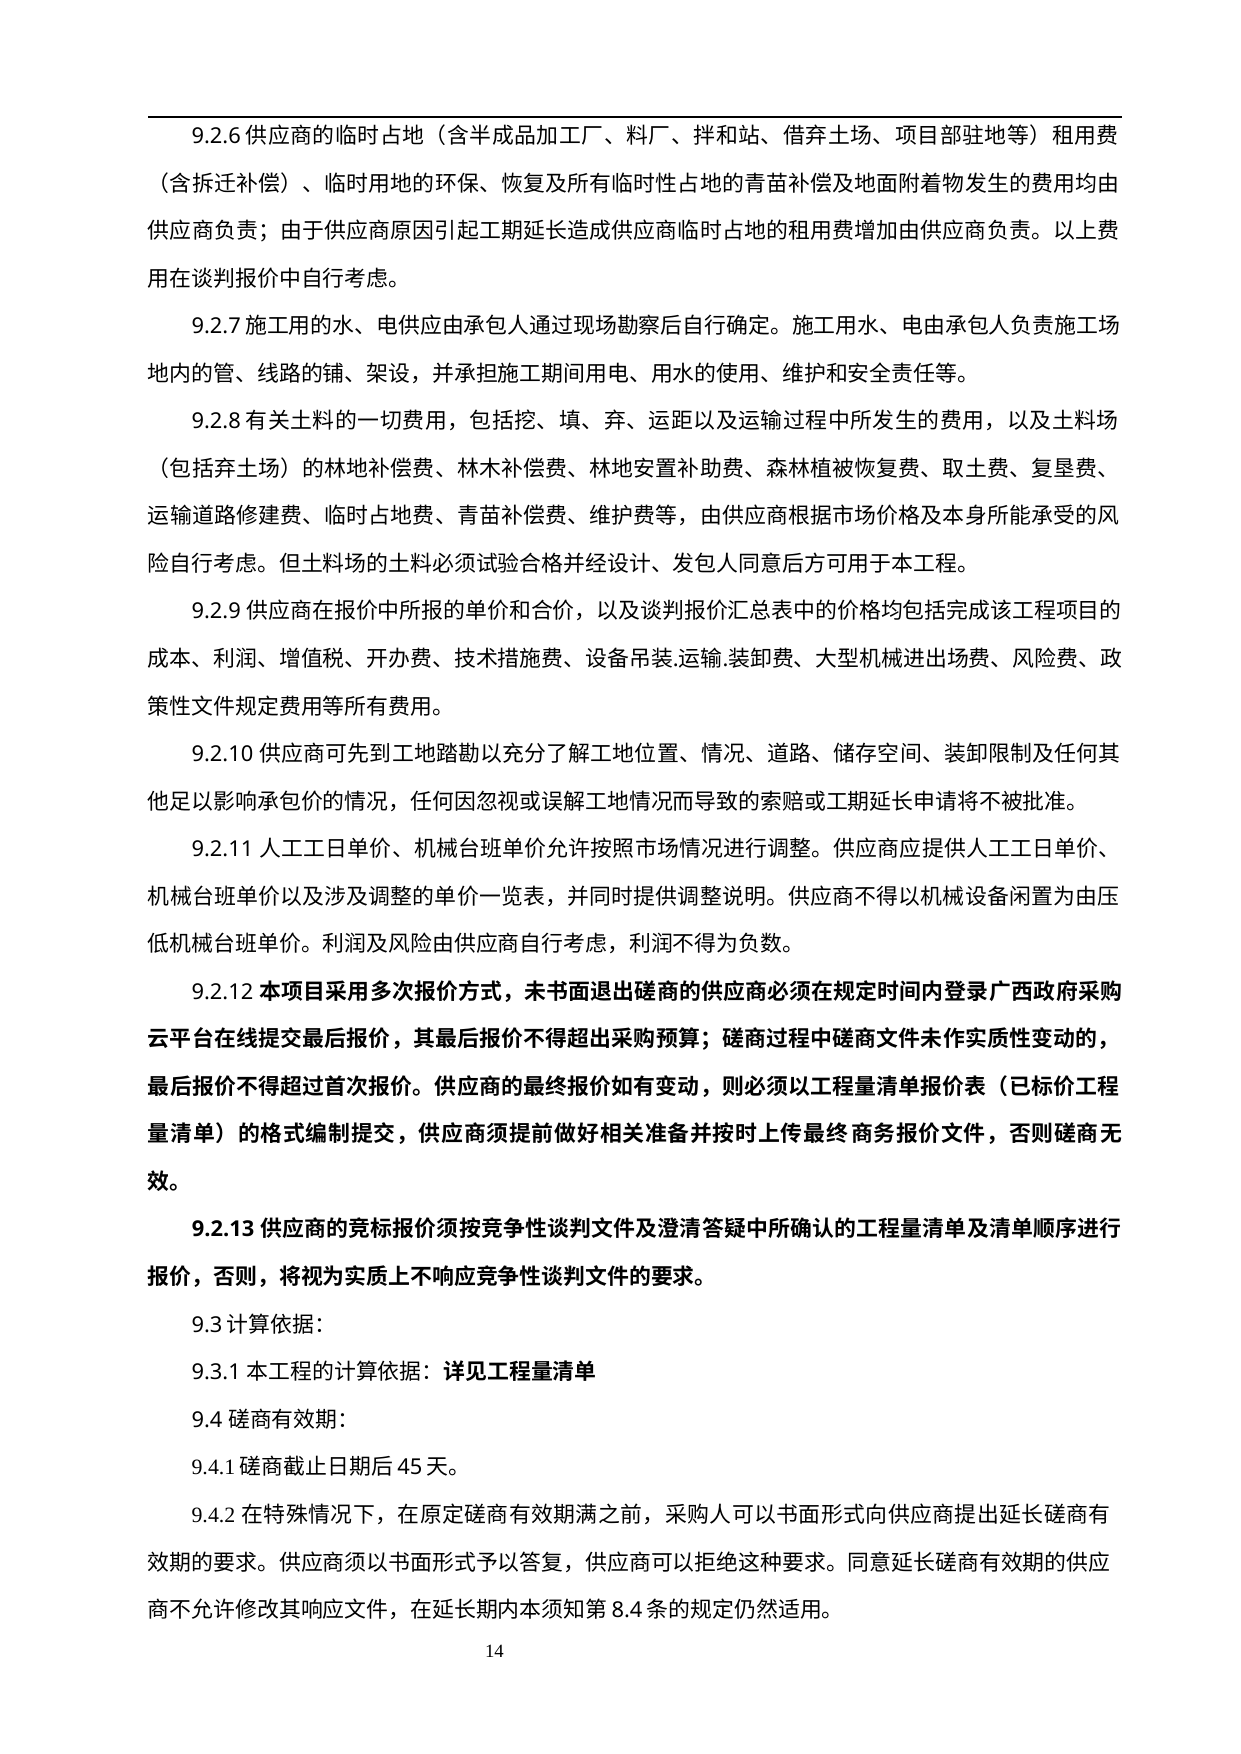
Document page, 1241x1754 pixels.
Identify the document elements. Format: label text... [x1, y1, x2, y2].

text 9.2.12 本项目采用多次报价方式，未书面退出磋商的供应商必须在规定时间内登录广西政府采购云平台在线提交最后报价，其最后报价不得超出采购预算；磋商过程中磋商文件未作实质性变动的，最后报价不得超过首次报价。供应商的最终报价如有变动，则必须以工程量清单报价表（已标价工程量清单）的格式编制提交，供应商须提前做好相关准备并按时上传最终商务报价文件，否则磋商无效。 [148, 974, 1122, 1196]
text 9.4.1磋商截止日期后45天。 [148, 1449, 1112, 1481]
text 9.2.9 供应商在报价中所报的单价和合价，以及谈判报价汇总表中的价格均包括完成该工程项目的成本、利润、增值税、开办费、技术措施费、设备吊装.运输.装卸费、大型机械进出场费、风险费、政策性文件规定费用等所有费用。 [148, 593, 1122, 720]
text 9.2.10 供应商可先到工地踏勘以充分了解工地位置、情况、道路、储存空间、装卸限制及任何其他足以影响承包价的情况，任何因忽视或误解工地情况而导致的索赔或工期延长申请将不被批准。 [148, 736, 1122, 815]
text 9.2.13 供应商的竞标报价须按竞争性谈判文件及澄清答疑中所确认的工程量清单及清单顺序进行报价，否则，将视为实质上不响应竞争性谈判文件的要求。 [148, 1211, 1122, 1291]
text 9.4.2 在特殊情况下，在原定磋商有效期满之前，采购人可以书面形式向供应商提出延长磋商有效期的要求。供应商须以书面形式予以答复，供应商可以拒绝这种要求。同意延长磋商有效期的供应商不允许修改其响应文件，在延长期内本须知第8.4条的规定仍然适用。 [148, 1497, 1112, 1624]
text 9.2.6供应商的临时占地（含半成品加工厂、料厂、拌和站、借弃土场、项目部驻地等）租用费（含拆迁补偿）、临时用地的环保、恢复及所有临时性占地的青苗补偿及地面附着物发生的费用均由供应商负责；由于供应商原因引起工期延长造成供应商临时占地的租用费增加由供应商负责。以上费用在谈判报价中自行考虑。 [148, 118, 1122, 292]
text 9.2.8有关土料的一切费用，包括挖、填、弃、运距以及运输过程中所发生的费用，以及土料场（包括弃土场）的林地补偿费、林木补偿费、林地安置补助费、森林植被恢复费、取土费、复垦费、运输道路修建费、临时占地费、青苗补偿费、维护费等，由供应商根据市场价格及本身所能承受的风险自行考虑。但土料场的土料必须试验合格并经设计、发包人同意后方可用于本工程。 [148, 403, 1122, 578]
text 9.2.7施工用的水、电供应由承包人通过现场勘察后自行确定。施工用水、电由承包人负责施工场地内的管、线路的铺、架设，并承担施工期间用电、用水的使用、维护和安全责任等。 [148, 308, 1122, 387]
text 9.2.11 人工工日单价、机械台班单价允许按照市场情况进行调整。供应商应提供人工工日单价、机械台班单价以及涉及调整的单价一览表，并同时提供调整说明。供应商不得以机械设备闲置为由压低机械台班单价。利润及风险由供应商自行考虑，利润不得为负数。 [148, 831, 1122, 958]
text 9.3.1 本工程的计算依据：详见工程量清单 [148, 1354, 1122, 1386]
text 9.3计算依据： [148, 1307, 1122, 1338]
text 9.4 磋商有效期： [148, 1402, 1122, 1433]
